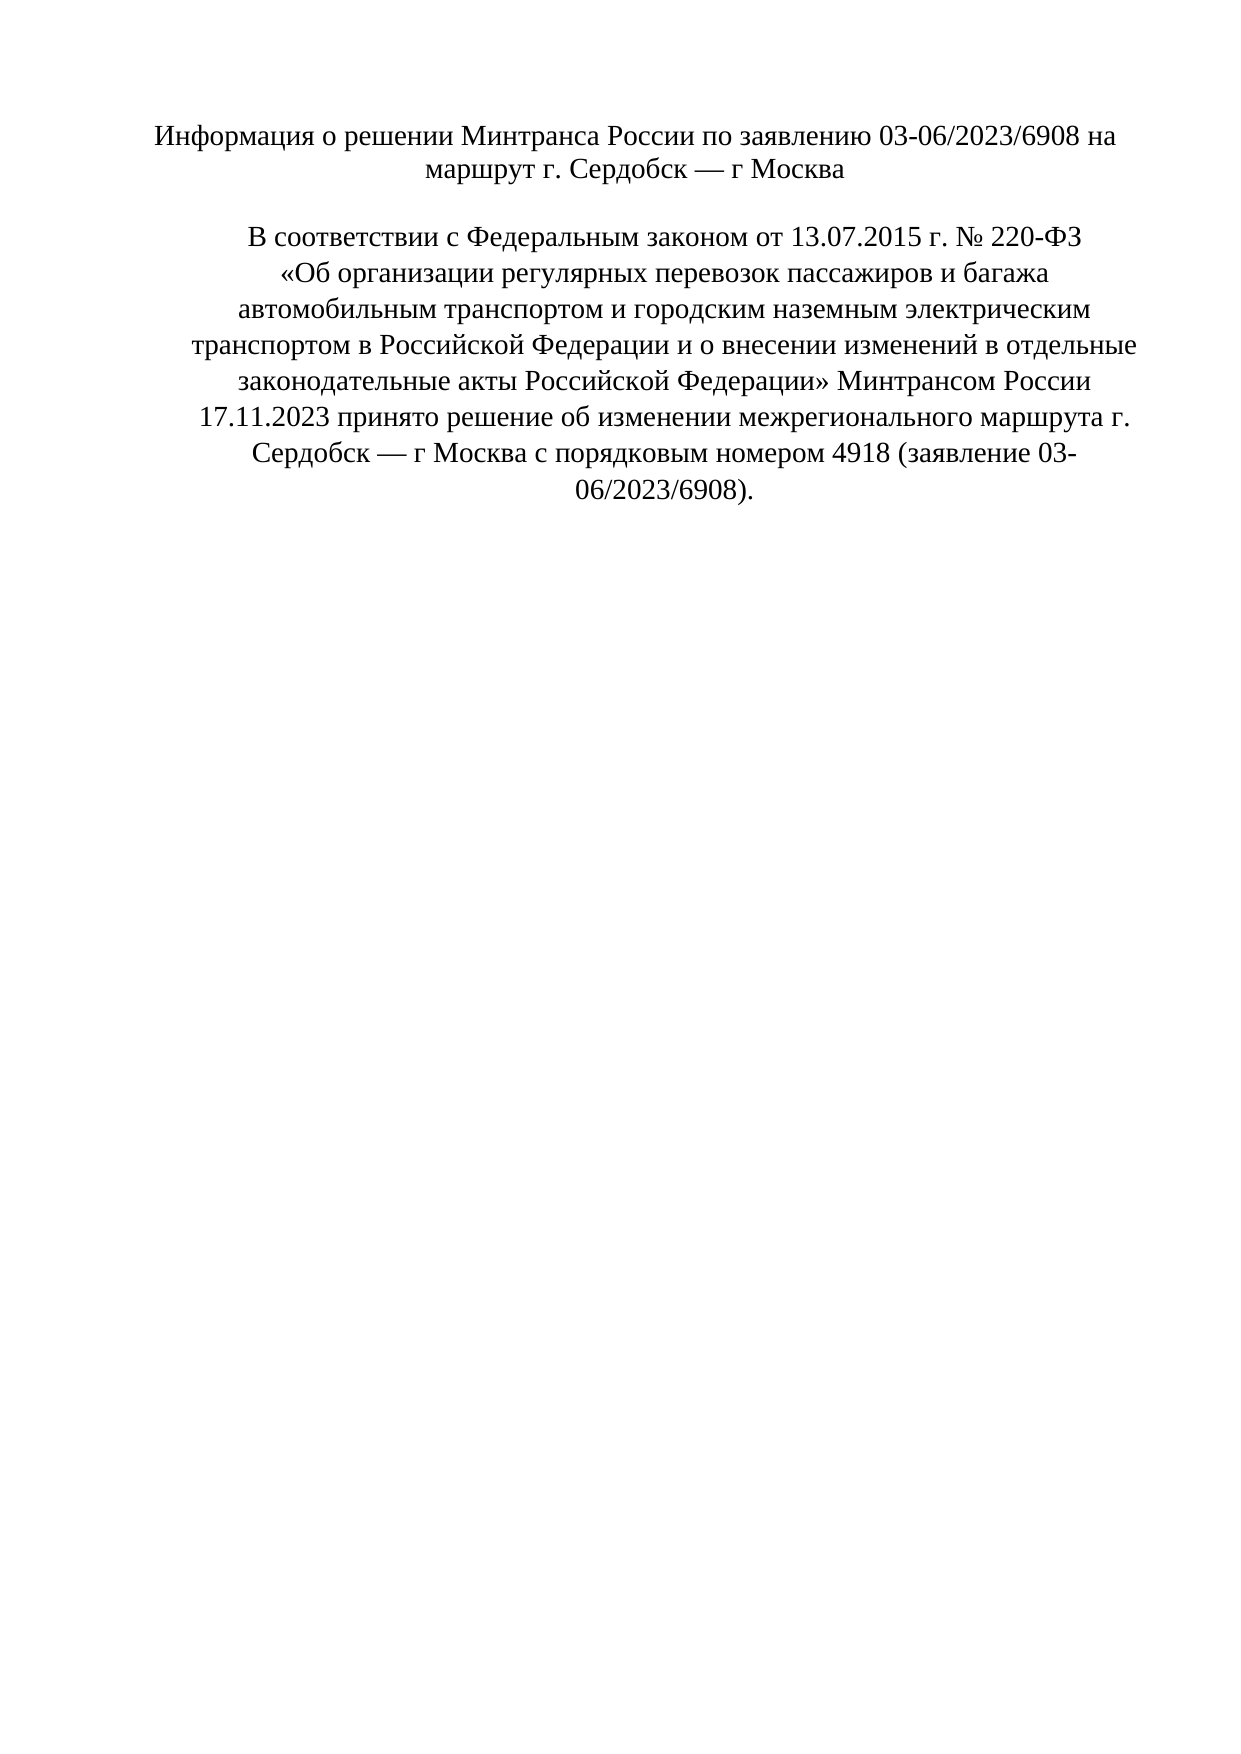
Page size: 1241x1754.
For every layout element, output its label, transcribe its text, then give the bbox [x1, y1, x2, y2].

text В соответствии с Федеральным законом от 13.07.2015 г. № 220-ФЗ «Об организации регулярных перевозок пассажиров и багажа автомобильным транспортом и городским наземным электрическим транспортом в Российской Федерации и о внесении изменений в отдельные законодательные акты Российской Федерации» Минтрансом России 17.11.2023 принято решение об изменении межрегионального маршрута г. Сердобск — г Москва с порядковым номером 4918 (заявление 03-06/2023/6908). [177, 219, 1152, 505]
text Информация о решении Минтранса России по заявлению 03-06/2023/6908 на маршрут г. Сердобск — г Москва [118, 118, 1152, 185]
